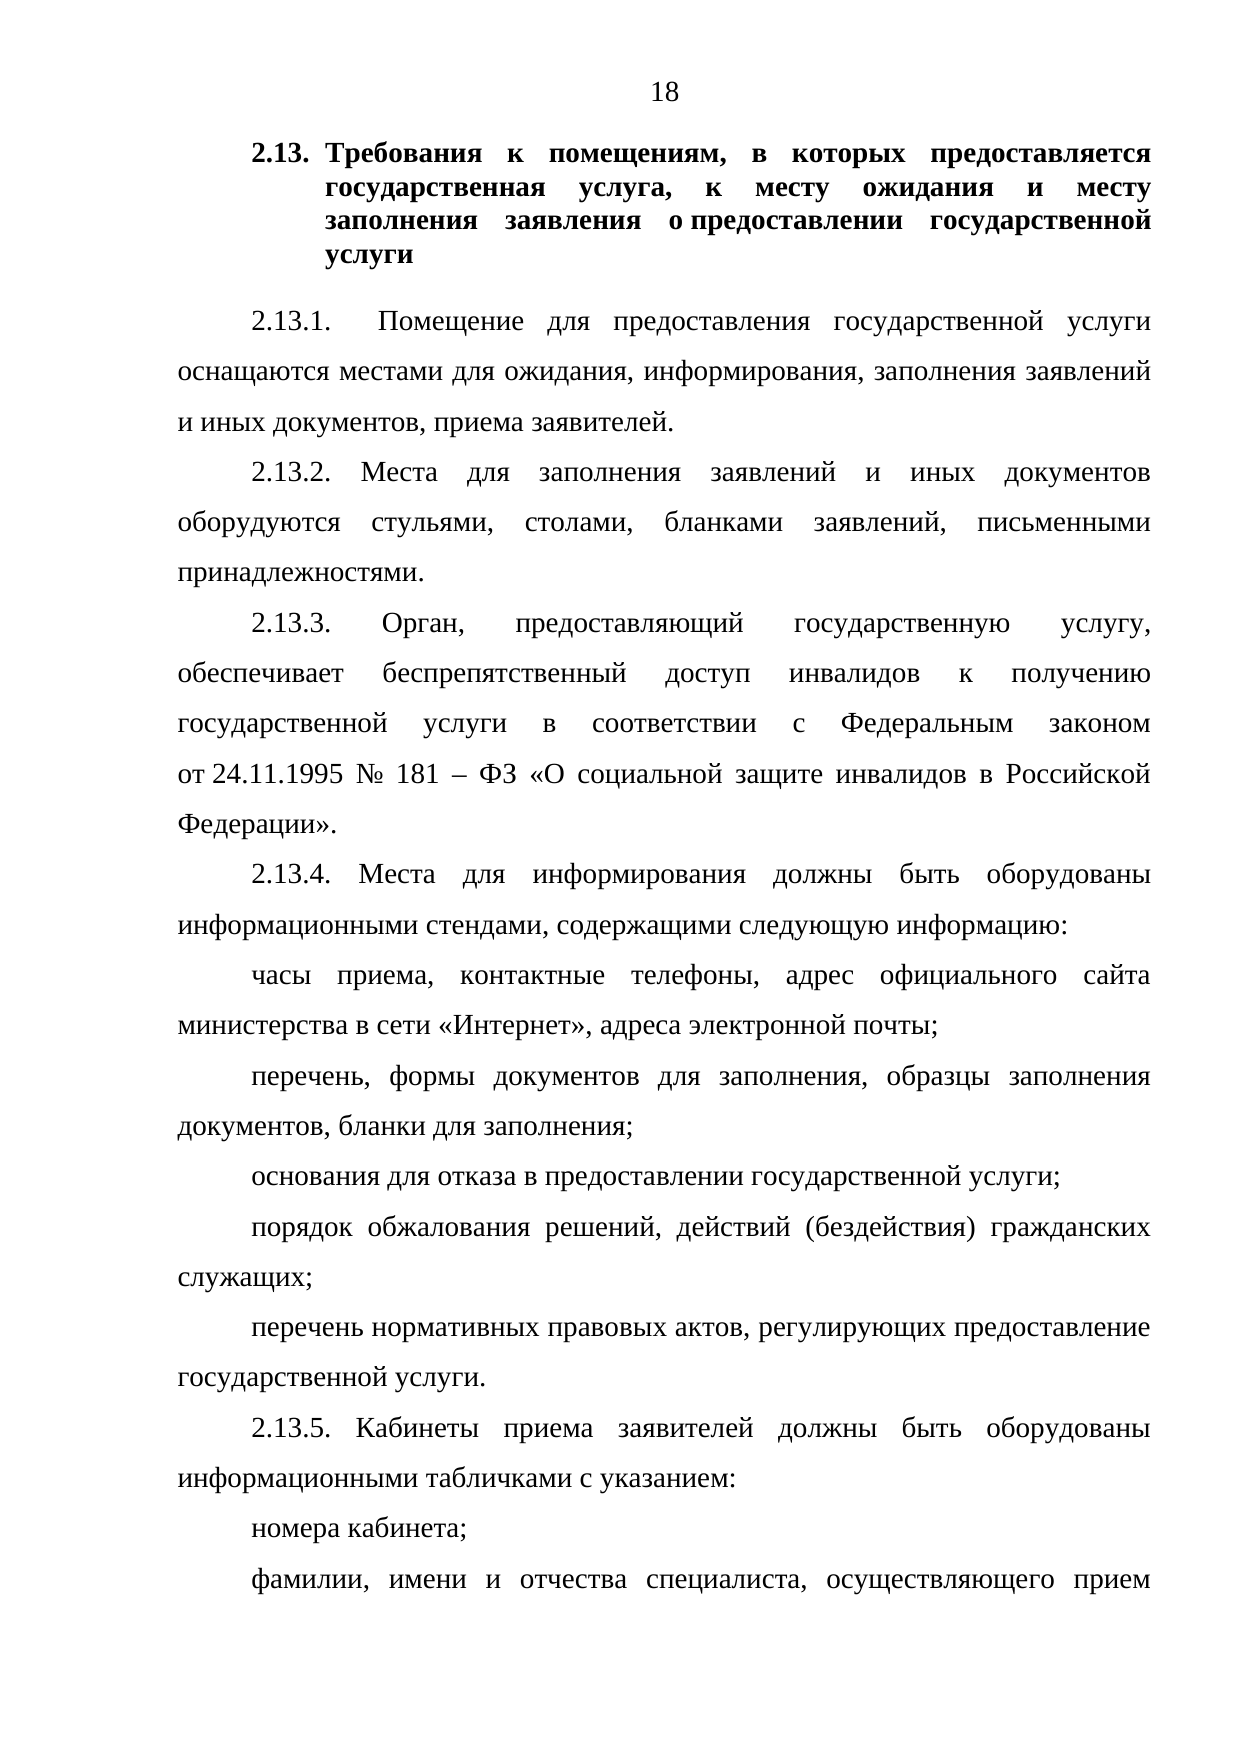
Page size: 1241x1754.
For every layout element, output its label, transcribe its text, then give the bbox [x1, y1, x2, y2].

text перечень, формы документов для заполнения, образцы заполнения документов, бланки для заполнения; [177, 1058, 1152, 1142]
text порядок обжалования решений, действий (бездействия) гражданских служащих; [177, 1209, 1152, 1292]
text 2.13.3. Орган, предоставляющий государственную услугу, обеспечивает беспрепятственный доступ инвалидов к получению государственной услуги в соответствии с Федеральным законом от 24.11.1995 № 181 – ФЗ «О социальной защите инвалидов в Российской Федерации». [177, 605, 1152, 840]
text часы приема, контактные телефоны, адрес официального сайта министерства в сети «Интернет», адреса электронной почты; [177, 957, 1152, 1041]
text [177, 1561, 1152, 1594]
text 2.13.5. Кабинеты приема заявителей должны быть оборудованы информационными табличками с указанием: [177, 1410, 1152, 1494]
text 2.13.1. Помещение для предоставления государственной услуги оснащаются местами для ожидания, информирования, заполнения заявлений и иных документов, приема заявителей. [177, 303, 1152, 437]
text номера кабинета; [177, 1511, 1152, 1544]
text перечень нормативных правовых актов, регулирующих предоставление государственной услуги. [177, 1309, 1152, 1393]
text основания для отказа в предоставлении государственной услуги; [177, 1158, 1152, 1192]
title 2.13. Требования к помещениям, в которых предоставляется государственная услуга, к месту ожидания и месту заполнения заявления о предоставлении государственной услуги [251, 135, 1152, 269]
text 2.13.4. Места для информирования должны быть оборудованы информационными стендами, содержащими следующую информацию: [177, 856, 1152, 940]
text 2.13.2. Места для заполнения заявлений и иных документов оборудуются стульями, столами, бланками заявлений, письменными принадлежностями. [177, 454, 1152, 588]
